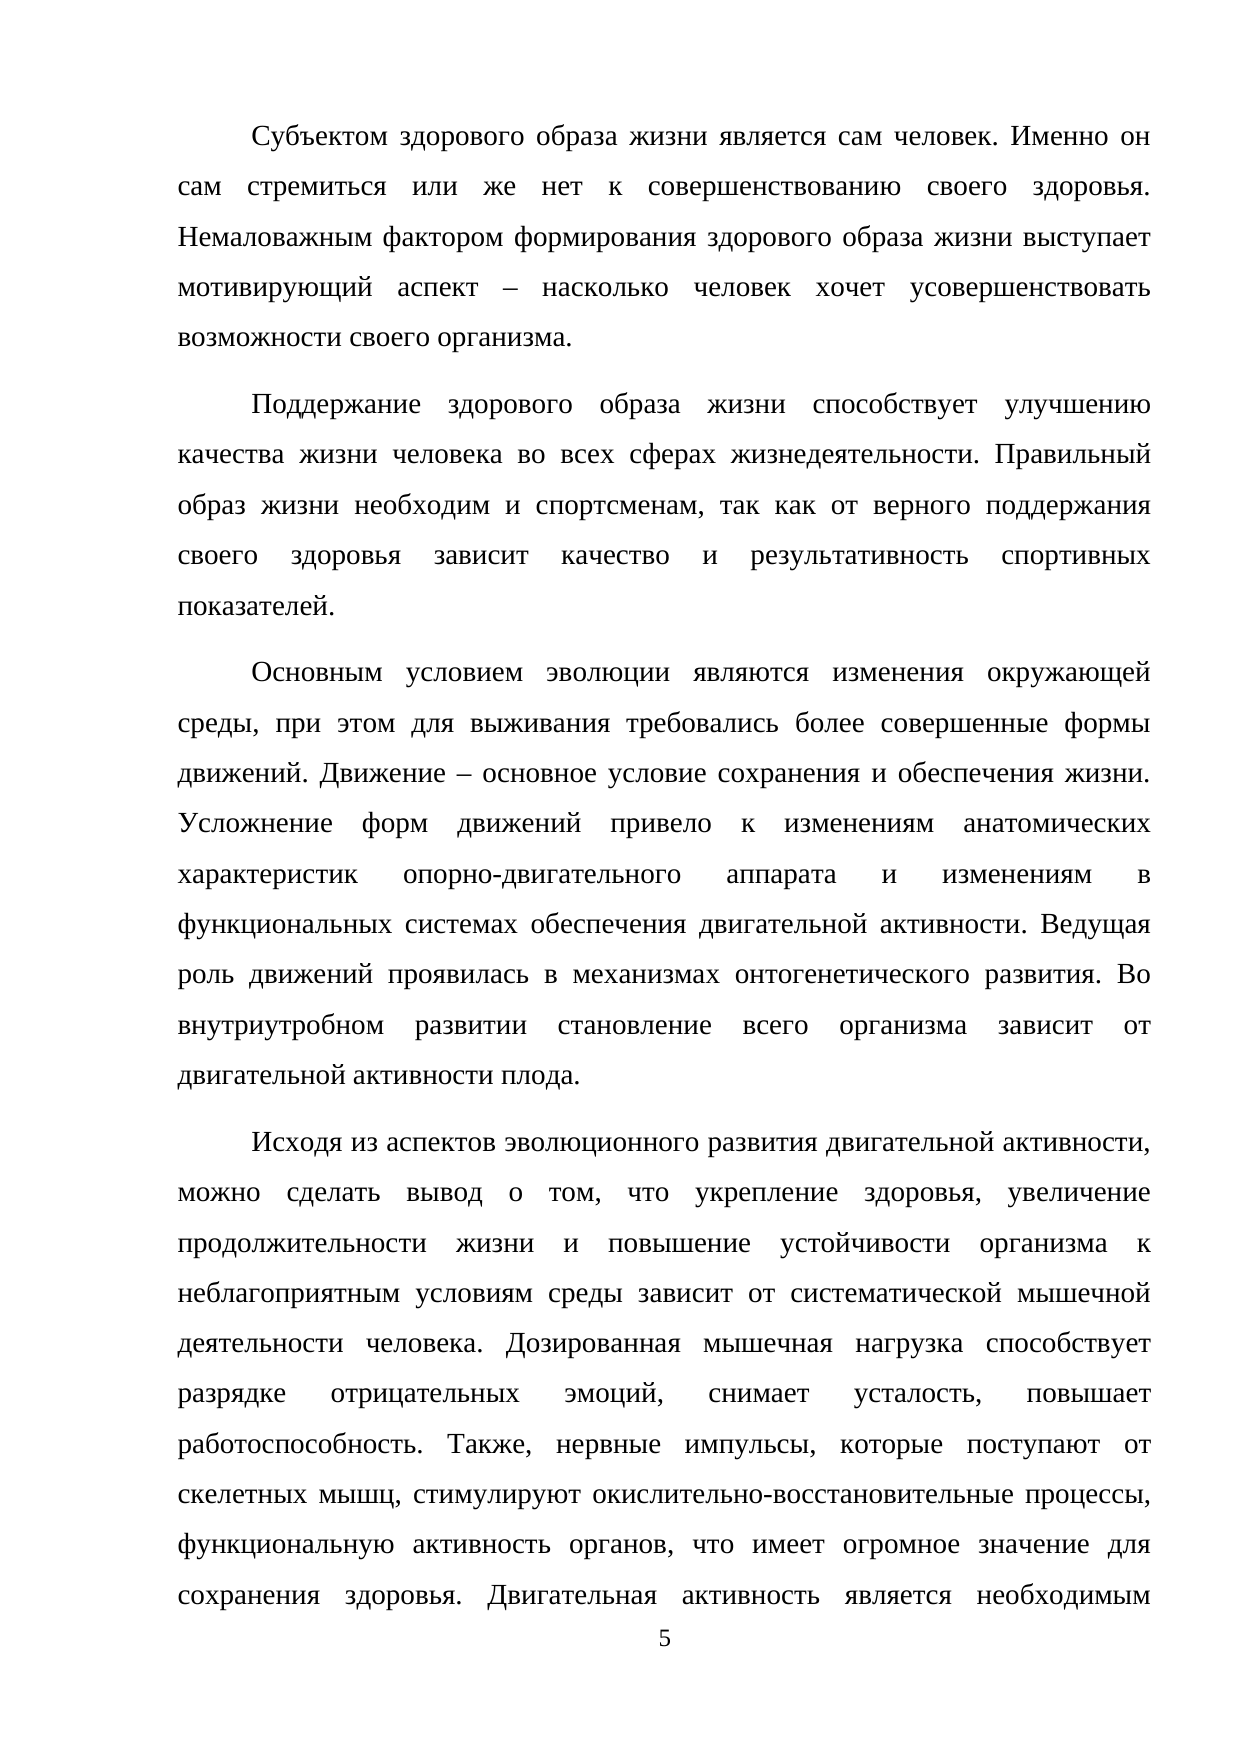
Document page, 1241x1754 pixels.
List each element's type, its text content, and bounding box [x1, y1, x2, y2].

text Основным условием эволюции являются изменения окружающей среды, при этом для выживания требовались более совершенные формы движений. Движение – основное условие сохранения и обеспечения жизни. Усложнение форм движений привело к изменениям анатомических характеристик опорно-двигательного аппарата и изменениям в функциональных системах обеспечения двигательной активности. Ведущая роль движений проявилась в механизмах онтогенетического развития. Во внутриутробном развитии становление всего организма зависит от двигательной активности плода. [177, 654, 1152, 1091]
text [177, 1124, 1152, 1610]
text Субъектом здорового образа жизни является сам человек. Именно он сам стремиться или же нет к совершенствованию своего здоровья. Немаловажным фактором формирования здорового образа жизни выступает мотивирующий аспект – насколько человек хочет усовершенствовать возможности своего организма. [177, 118, 1152, 353]
text Поддержание здорового образа жизни способствует улучшению качества жизни человека во всех сферах жизнедеятельности. Правильный образ жизни необходим и спортсменам, так как от верного поддержания своего здоровья зависит качество и результативность спортивных показателей. [177, 386, 1152, 621]
